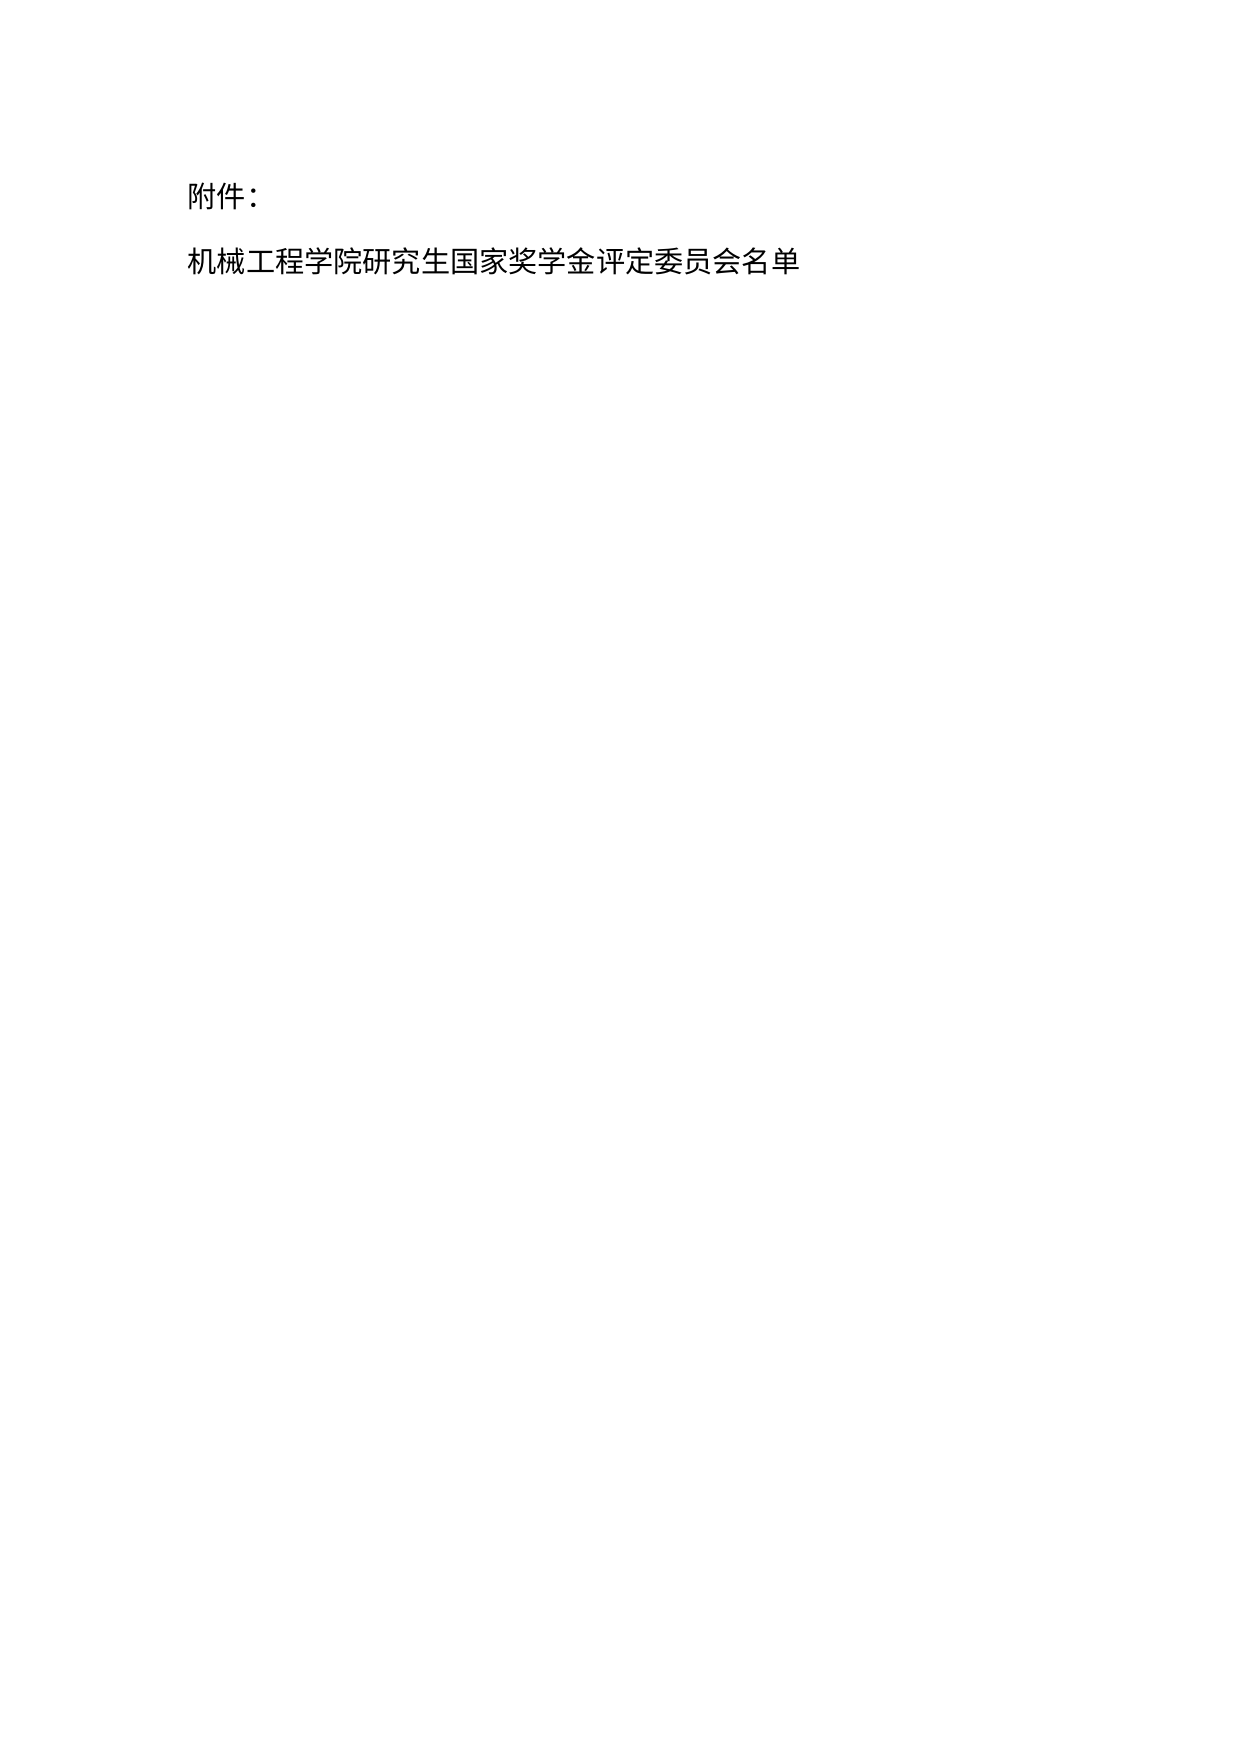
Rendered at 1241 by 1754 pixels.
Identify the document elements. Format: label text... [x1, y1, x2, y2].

text 机械工程学院研究生国家奖学金评定委员会名单 [187, 227, 1053, 292]
text 附件： [187, 162, 1053, 227]
